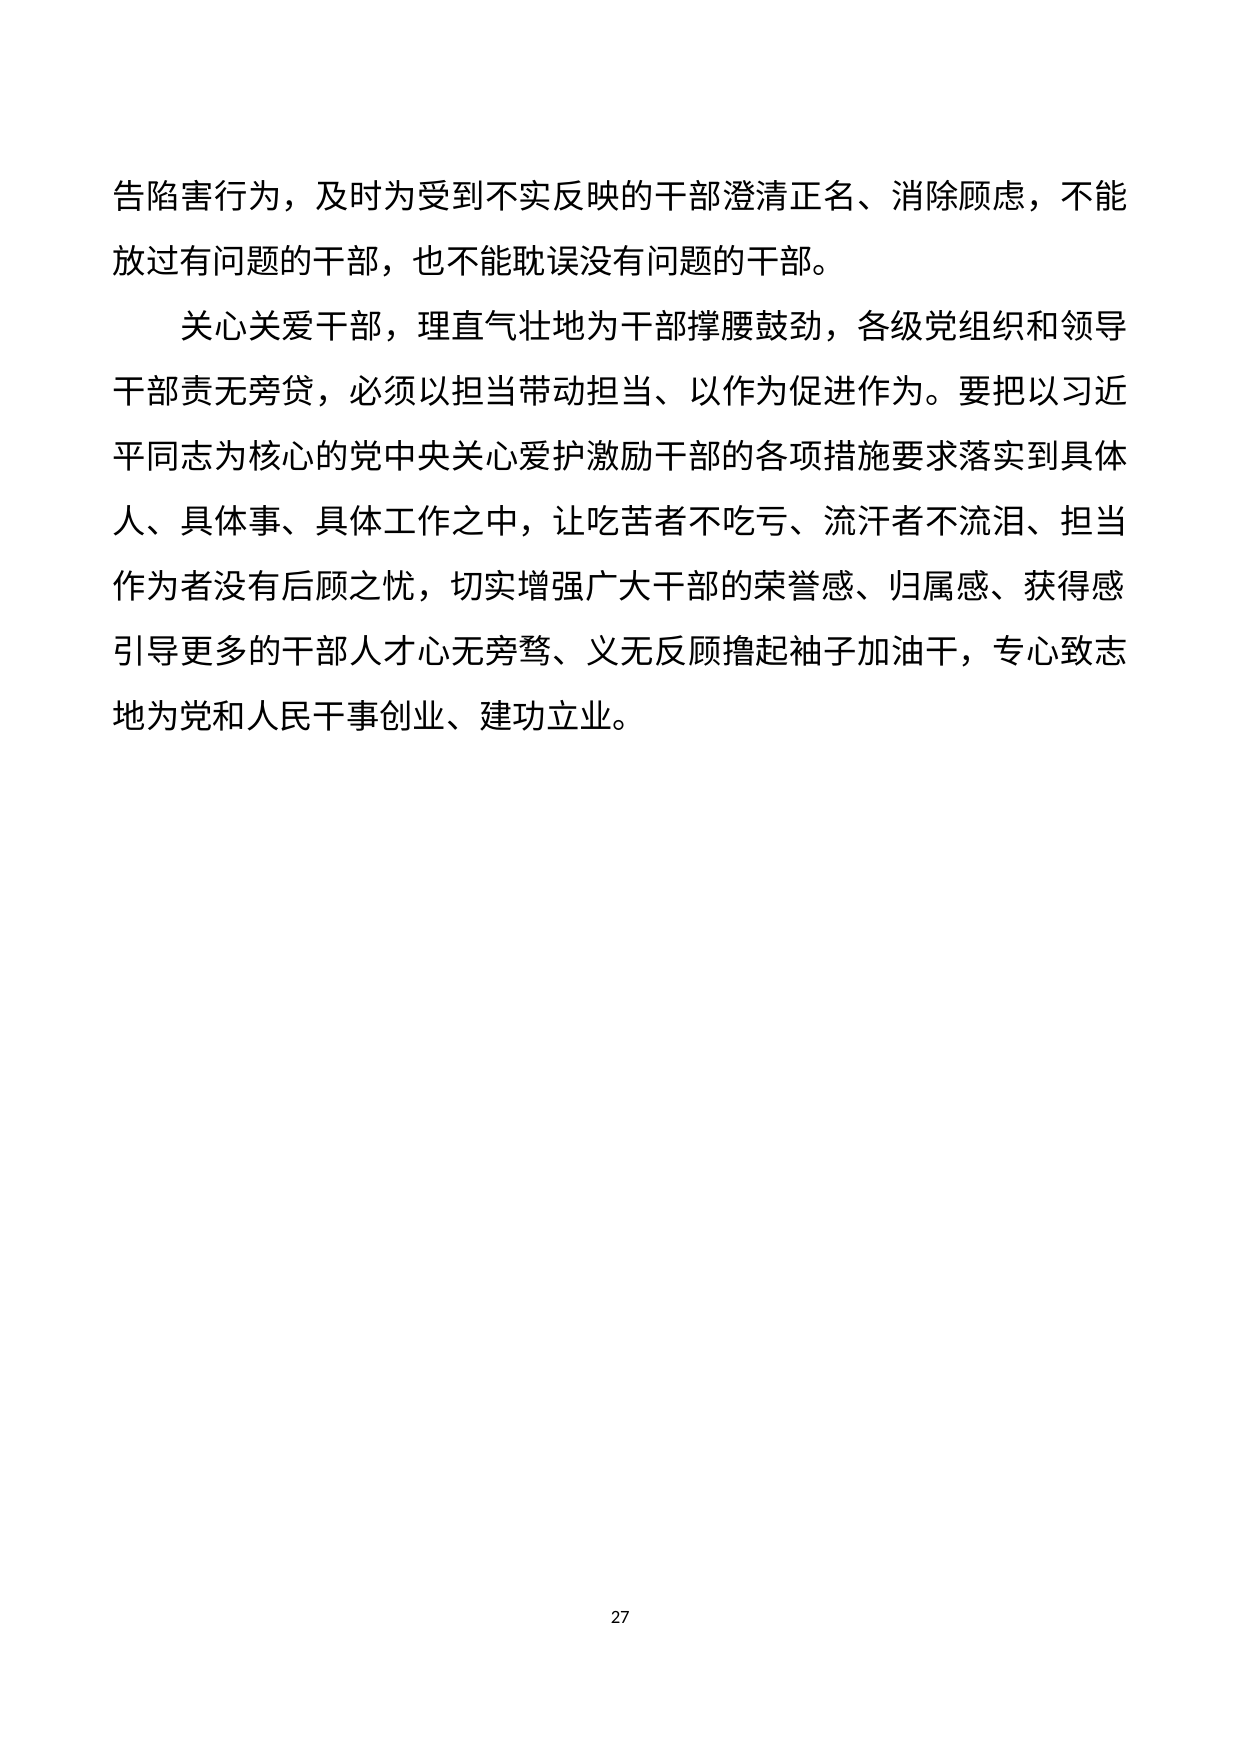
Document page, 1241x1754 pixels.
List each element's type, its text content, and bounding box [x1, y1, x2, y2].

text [112, 162, 1128, 292]
text 关心关爱干部，理直气壮地为干部撑腰鼓劲，各级党组织和领导干部责无旁贷，必须以担当带动担当、以作为促进作为。要把以习近平同志为核心的党中央关心爱护激励干部的各项措施要求落实到具体人、具体事、具体工作之中，让吃苦者不吃亏、流汗者不流泪、担当作为者没有后顾之忧，切实增强广大干部的荣誉感、归属感、获得感，引导更多的干部人才心无旁骛、义无反顾撸起袖子加油干，专心致志地为党和人民干事创业、建功立业。 [112, 292, 1128, 747]
